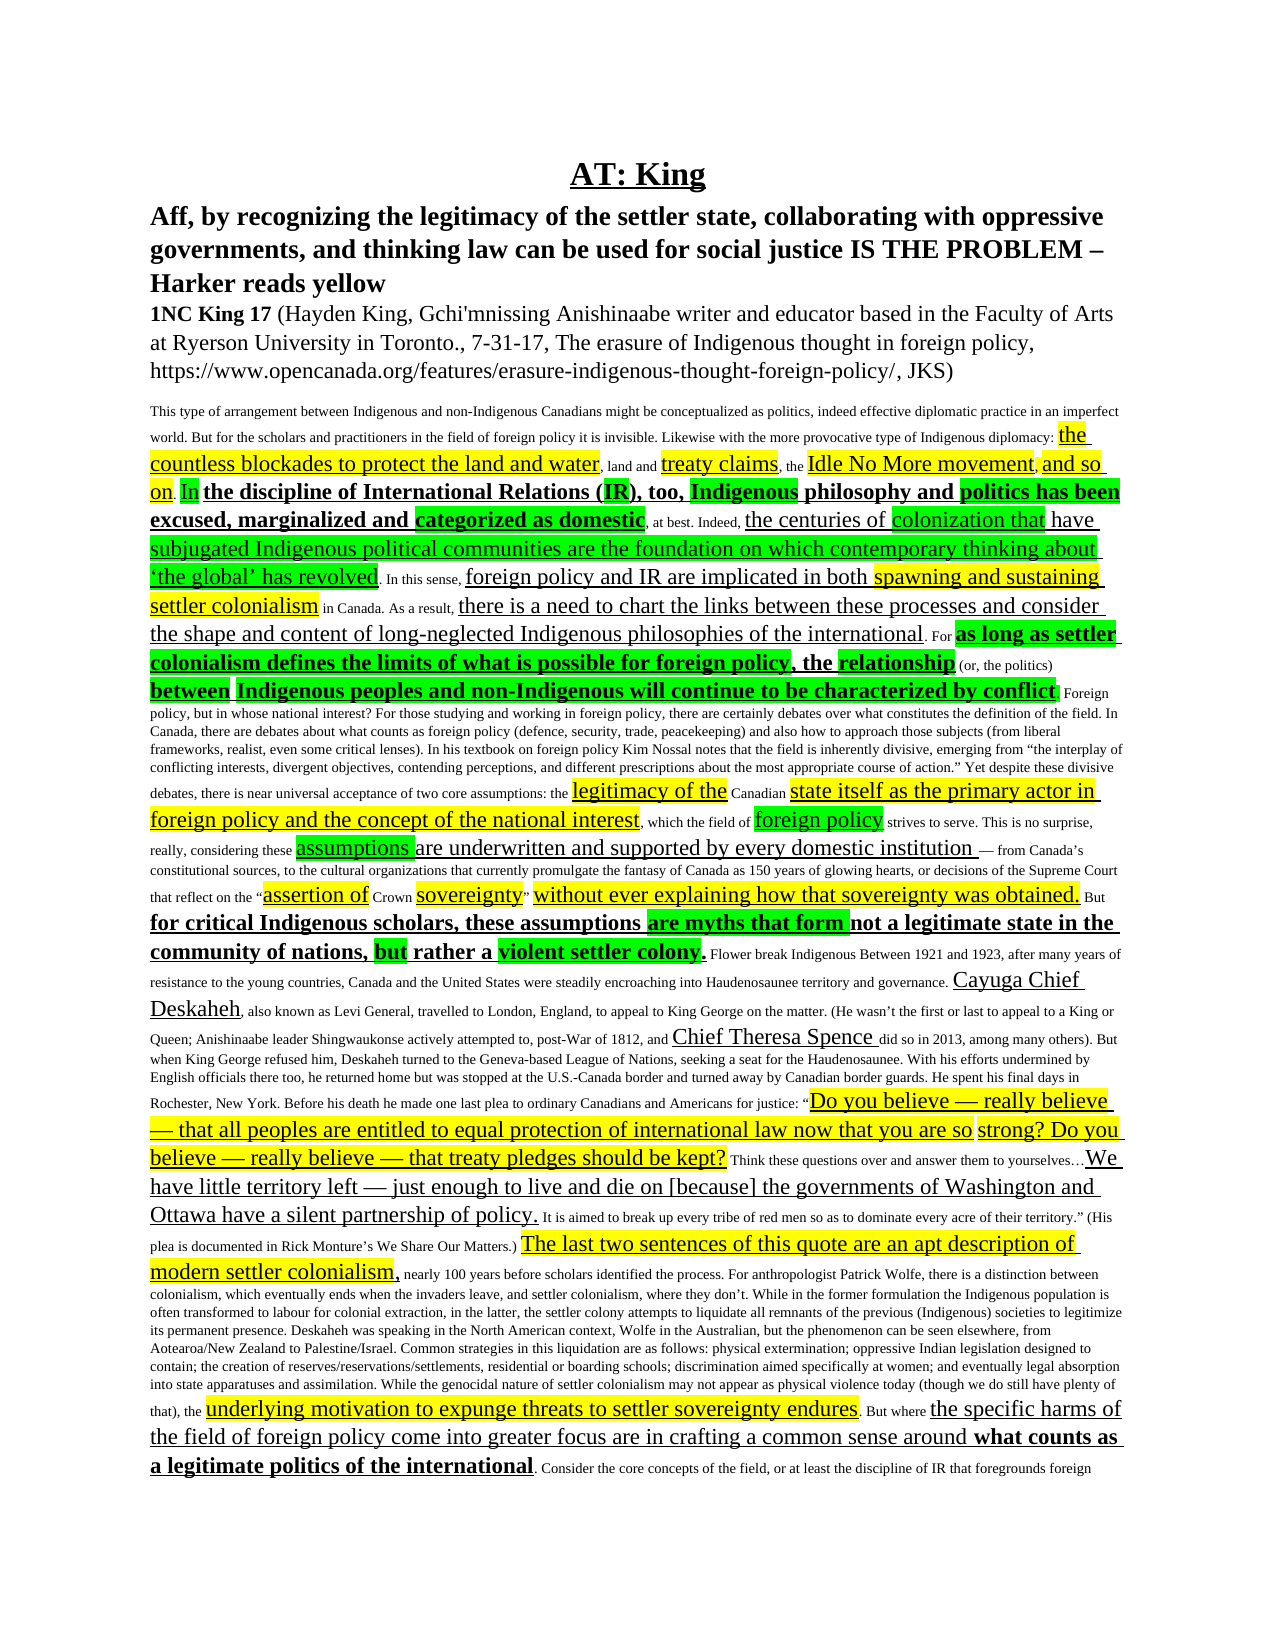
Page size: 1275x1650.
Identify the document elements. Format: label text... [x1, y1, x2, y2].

text 1NC King 17 (Hayden King, Gchi'mnissing Anishinaabe writer and educator based in the Faculty of Arts at Ryerson University in Toronto., 7-31-17, The erasure of Indigenous thought in foreign policy, https://www.opencanada.org/features/erasure-indigenous-thought-foreign-policy/, JKS) [150, 300, 1125, 383]
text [150, 402, 1125, 1478]
subtitle Aff, by recognizing the legitimacy of the settler state, collaborating with oppressive governments, and thinking law can be used for social justice IS THE PROBLEM – Harker reads yellow [150, 200, 1125, 298]
subtitle AT: King [150, 154, 1125, 192]
